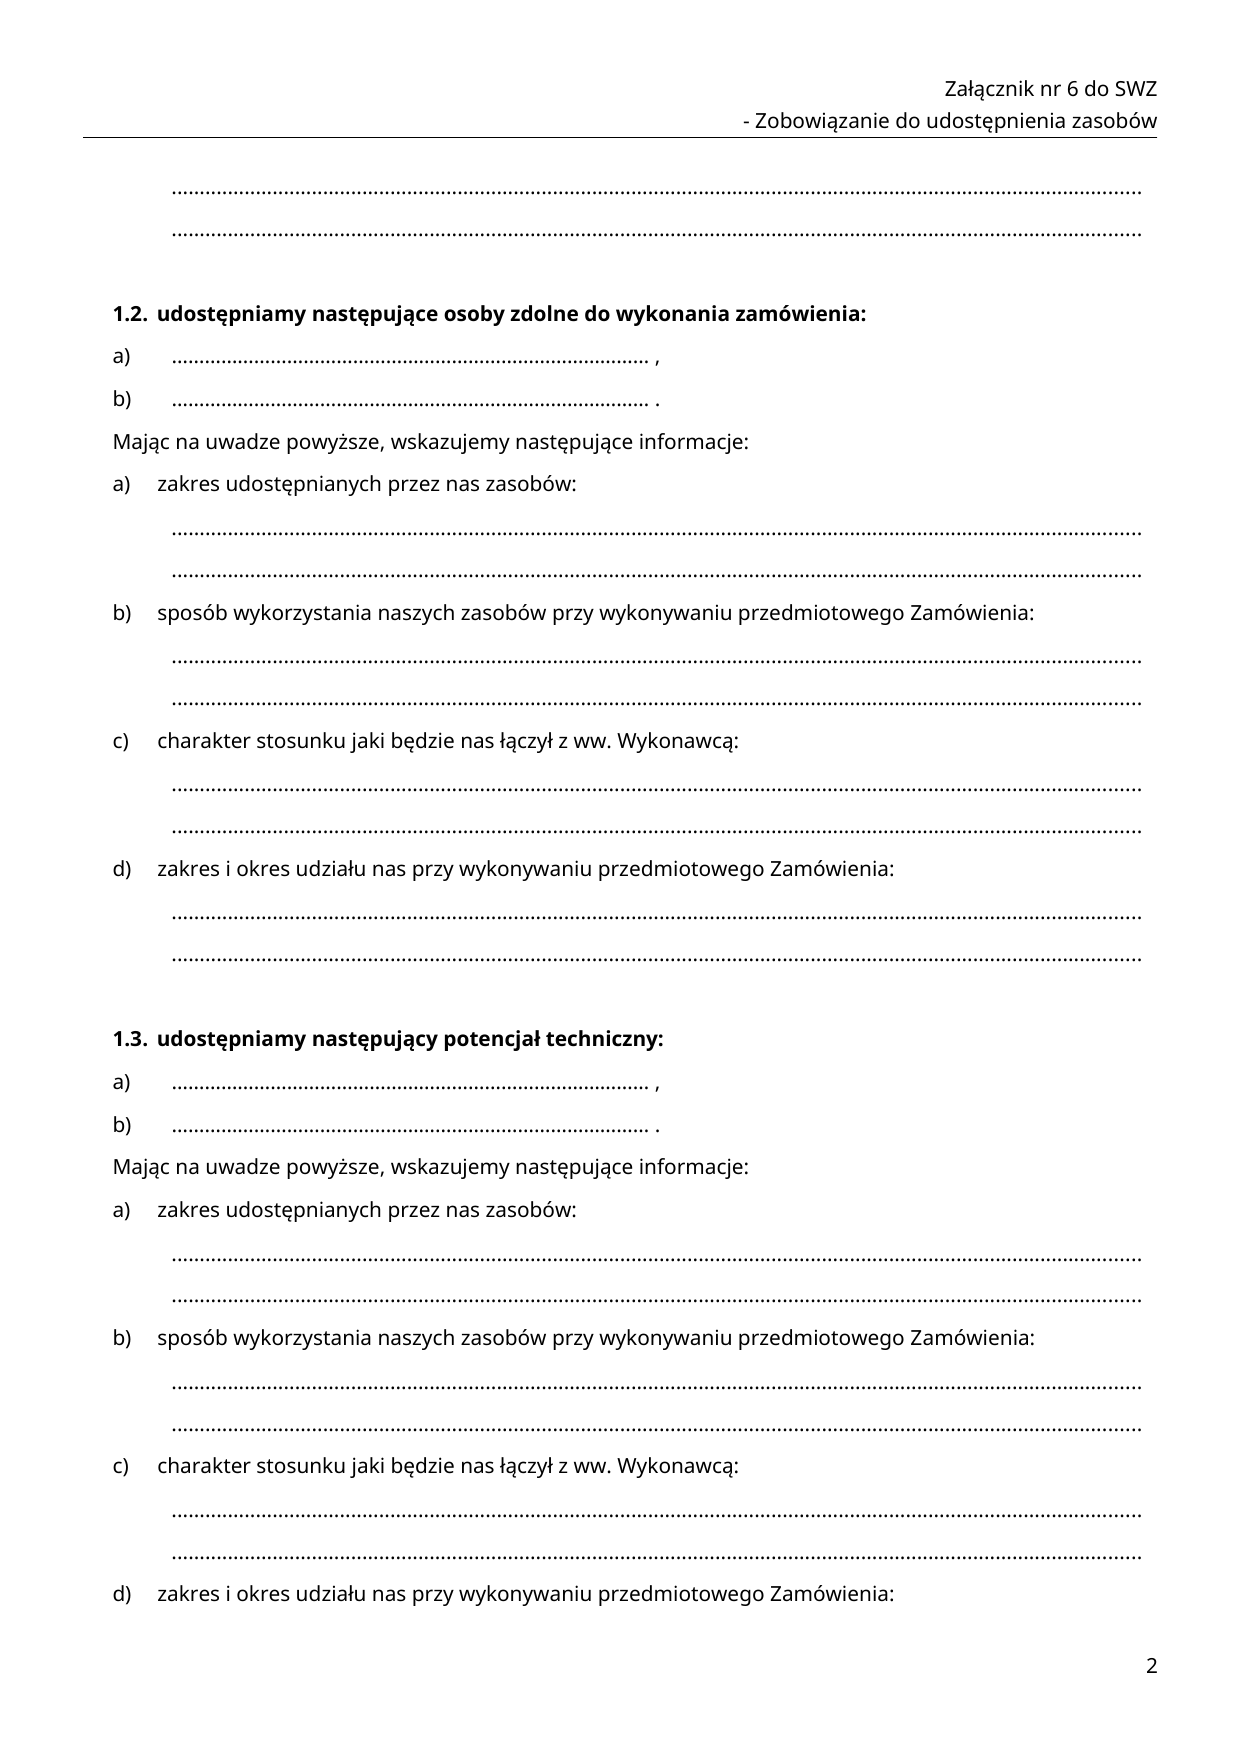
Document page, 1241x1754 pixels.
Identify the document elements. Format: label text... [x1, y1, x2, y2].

list zakres udostępnianych przez nas zasobów: [112, 469, 1157, 498]
list charakter stosunku jaki będzie nas łączył z ww. Wykonawcą: [112, 726, 1157, 754]
list sposób wykorzystania naszych zasobów przy wykonywaniu przedmiotowego Zamówienia: [112, 598, 1157, 626]
list …………………………………………………………………………… , [112, 1067, 1157, 1096]
list udostępniamy następujące osoby zdolne do wykonania zamówienia: [112, 299, 1157, 327]
text Mając na uwadze powyższe, wskazujemy następujące informacje: [112, 427, 1157, 455]
text Mając na uwadze powyższe, wskazujemy następujące informacje: [112, 1152, 1157, 1181]
list zakres udostępnianych przez nas zasobów: [112, 1195, 1157, 1223]
list zakres i okres udziału nas przy wykonywaniu przedmiotowego Zamówienia: [112, 1579, 1157, 1608]
list zakres i okres udziału nas przy wykonywaniu przedmiotowego Zamówienia: [112, 854, 1157, 882]
list …………………………………………………………………………… . [112, 1110, 1157, 1138]
list …………………………………………………………………………… . [112, 384, 1157, 413]
list charakter stosunku jaki będzie nas łączył z ww. Wykonawcą: [112, 1451, 1157, 1480]
list sposób wykorzystania naszych zasobów przy wykonywaniu przedmiotowego Zamówienia: [112, 1323, 1157, 1352]
list udostępniamy następujący potencjał techniczny: [112, 1024, 1157, 1053]
list …………………………………………………………………………… , [112, 342, 1157, 370]
